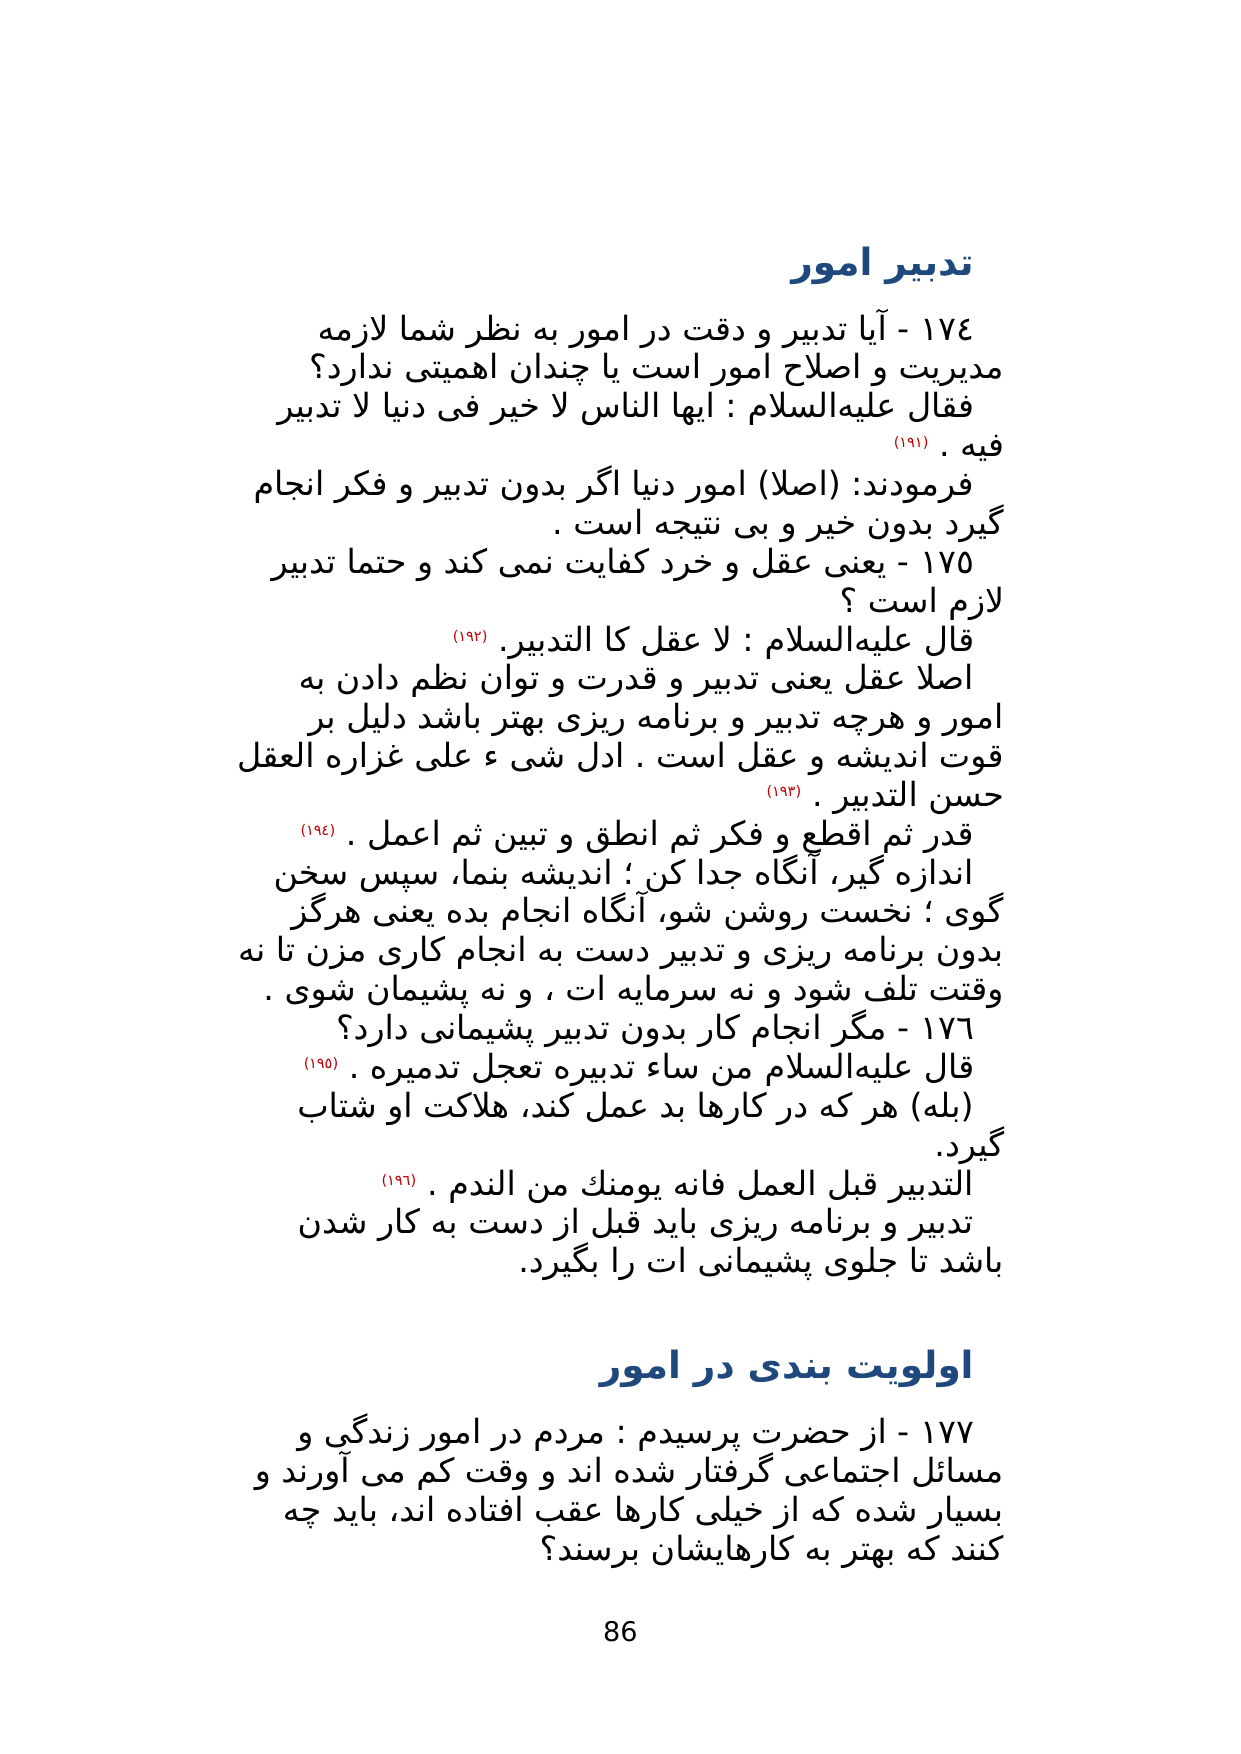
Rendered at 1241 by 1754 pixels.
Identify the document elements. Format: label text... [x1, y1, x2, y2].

text تدبير و برنامه ريزى بايد قبل از دست به كار شدن باشد تا جلوى پشيمانى ات را بگيرد. [236, 1203, 1004, 1281]
text فرمودند: (اصلا) امور دنيا اگر بدون تدبير و فكر انجام گيرد بدون خير و بى نتيجه است . [236, 464, 1004, 542]
text قدر ثم اقطع و فكر ثم انطق و تبين ثم اعمل . (١٩٤) [236, 814, 1004, 853]
text التدبير قبل العمل فانه يومنك من الندم . (١٩٦) [236, 1164, 1004, 1203]
text قال عليه‌السلام : لا عقل كا التدبير. (١٩٢) [236, 620, 1004, 659]
text (بله) هر كه در كارها بد عمل كند، هلاكت او شتاب گيرد. [236, 1086, 1004, 1164]
text ١٧٧ - از حضرت پرسيدم : مردم در امور زندگى و مسائل اجتماعى گرفتار شده اند و وقت كم مى آورند و بسيار شده كه از خيلى كارها عقب افتاده اند، بايد چه كنند كه بهتر به كارهايشان برسند؟ [236, 1412, 1004, 1568]
text قال عليه‌السلام من ساء تدبيره تعجل تدميره . (١٩٥) [236, 1047, 1004, 1086]
text ١٧٦ - مگر انجام كار بدون تدبير پشيمانى دارد؟ [236, 1008, 1004, 1047]
text ١٧٤ - آيا تدبير و دقت در امور به نظر شما لازمه مديريت و اصلاح امور است يا چندان اهميتى ندارد؟ [236, 309, 1004, 387]
text ١٧٥ - يعنى عقل و خرد كفايت نمى كند و حتما تدبير لازم است ؟ [236, 542, 1004, 620]
text اندازه گير، آنگاه جدا كن ؛ انديشه بنما، سپس سخن گوى ؛ نخست روشن شو، آنگاه انجام بده يعنى هرگز بدون برنامه ريزى و تدبير دست به انجام كارى مزن تا نه وقتت تلف شود و نه سرمايه ات ، و نه پشيمان شوى . [236, 853, 1004, 1008]
text فقال عليه‌السلام : ايها الناس لا خير فى دنيا لا تدبير فيه . (١٩١) [236, 387, 1004, 464]
text اصلا عقل يعنى تدبير و قدرت و توان نظم دادن به امور و هرچه تدبير و برنامه ريزى بهتر باشد دليل بر قوت انديشه و عقل است . ادل شى ء على غزاره العقل حسن التدبير . (١٩٣) [236, 659, 1004, 814]
subtitle تدبير امور [236, 241, 1004, 284]
subtitle اولويت بندى در امور [236, 1344, 1004, 1387]
